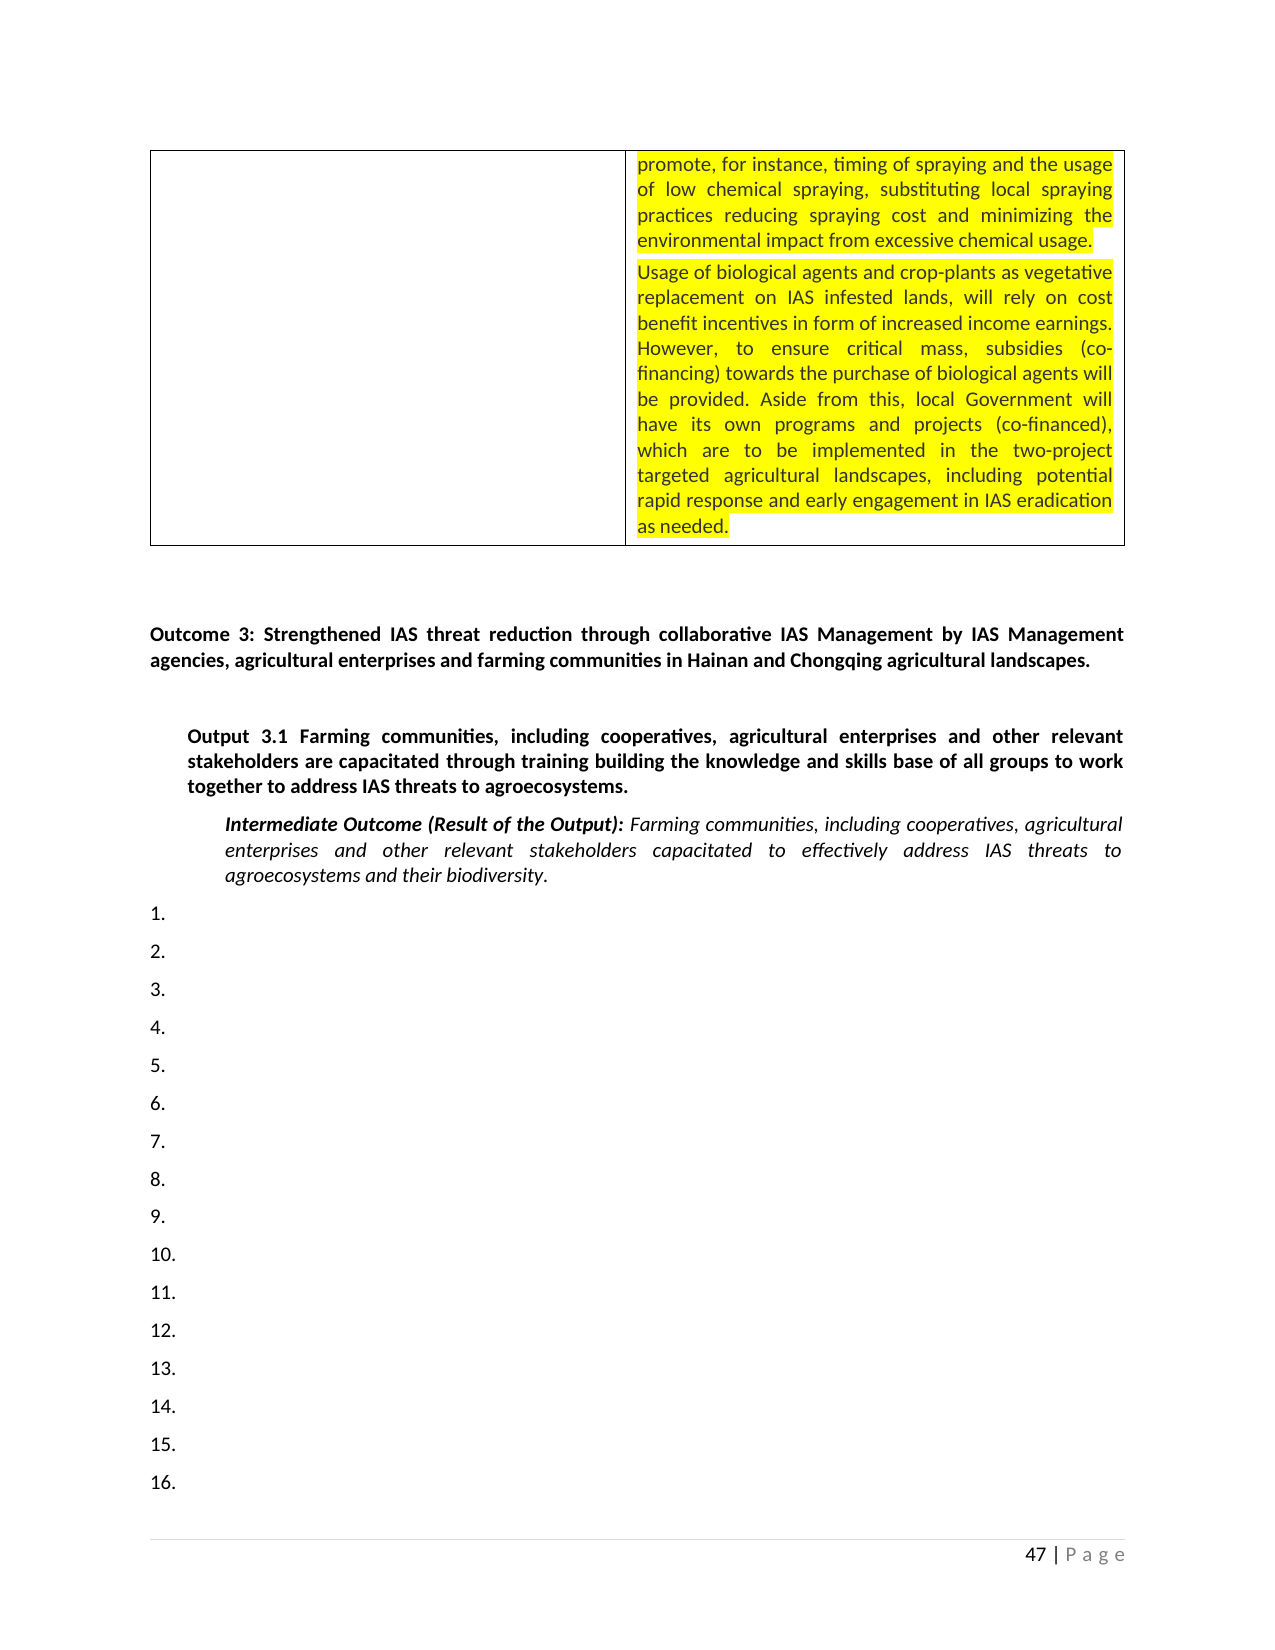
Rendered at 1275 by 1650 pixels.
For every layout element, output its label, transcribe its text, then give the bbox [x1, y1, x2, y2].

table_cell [626, 151, 1124, 545]
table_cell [151, 151, 625, 545]
text Output 3.1 Farming communities, including cooperatives, agricultural enterprises and other relevant stakeholders are capacitated through training building the knowledge and skills base of all groups to work together to address IAS threats to agroecosystems. [187, 723, 1125, 799]
text Outcome 3: Strengthened IAS threat reduction through collaborative IAS Management by IAS Management agencies, agricultural enterprises and farming communities in Hainan and Chongqing agricultural landscapes. [150, 622, 1125, 672]
text Intermediate Outcome (Result of the Output): Farming communities, including cooperatives, agricultural enterprises and other relevant stakeholders capacitated to effectively address IAS threats to agroecosystems and their biodiversity. [225, 812, 1125, 888]
